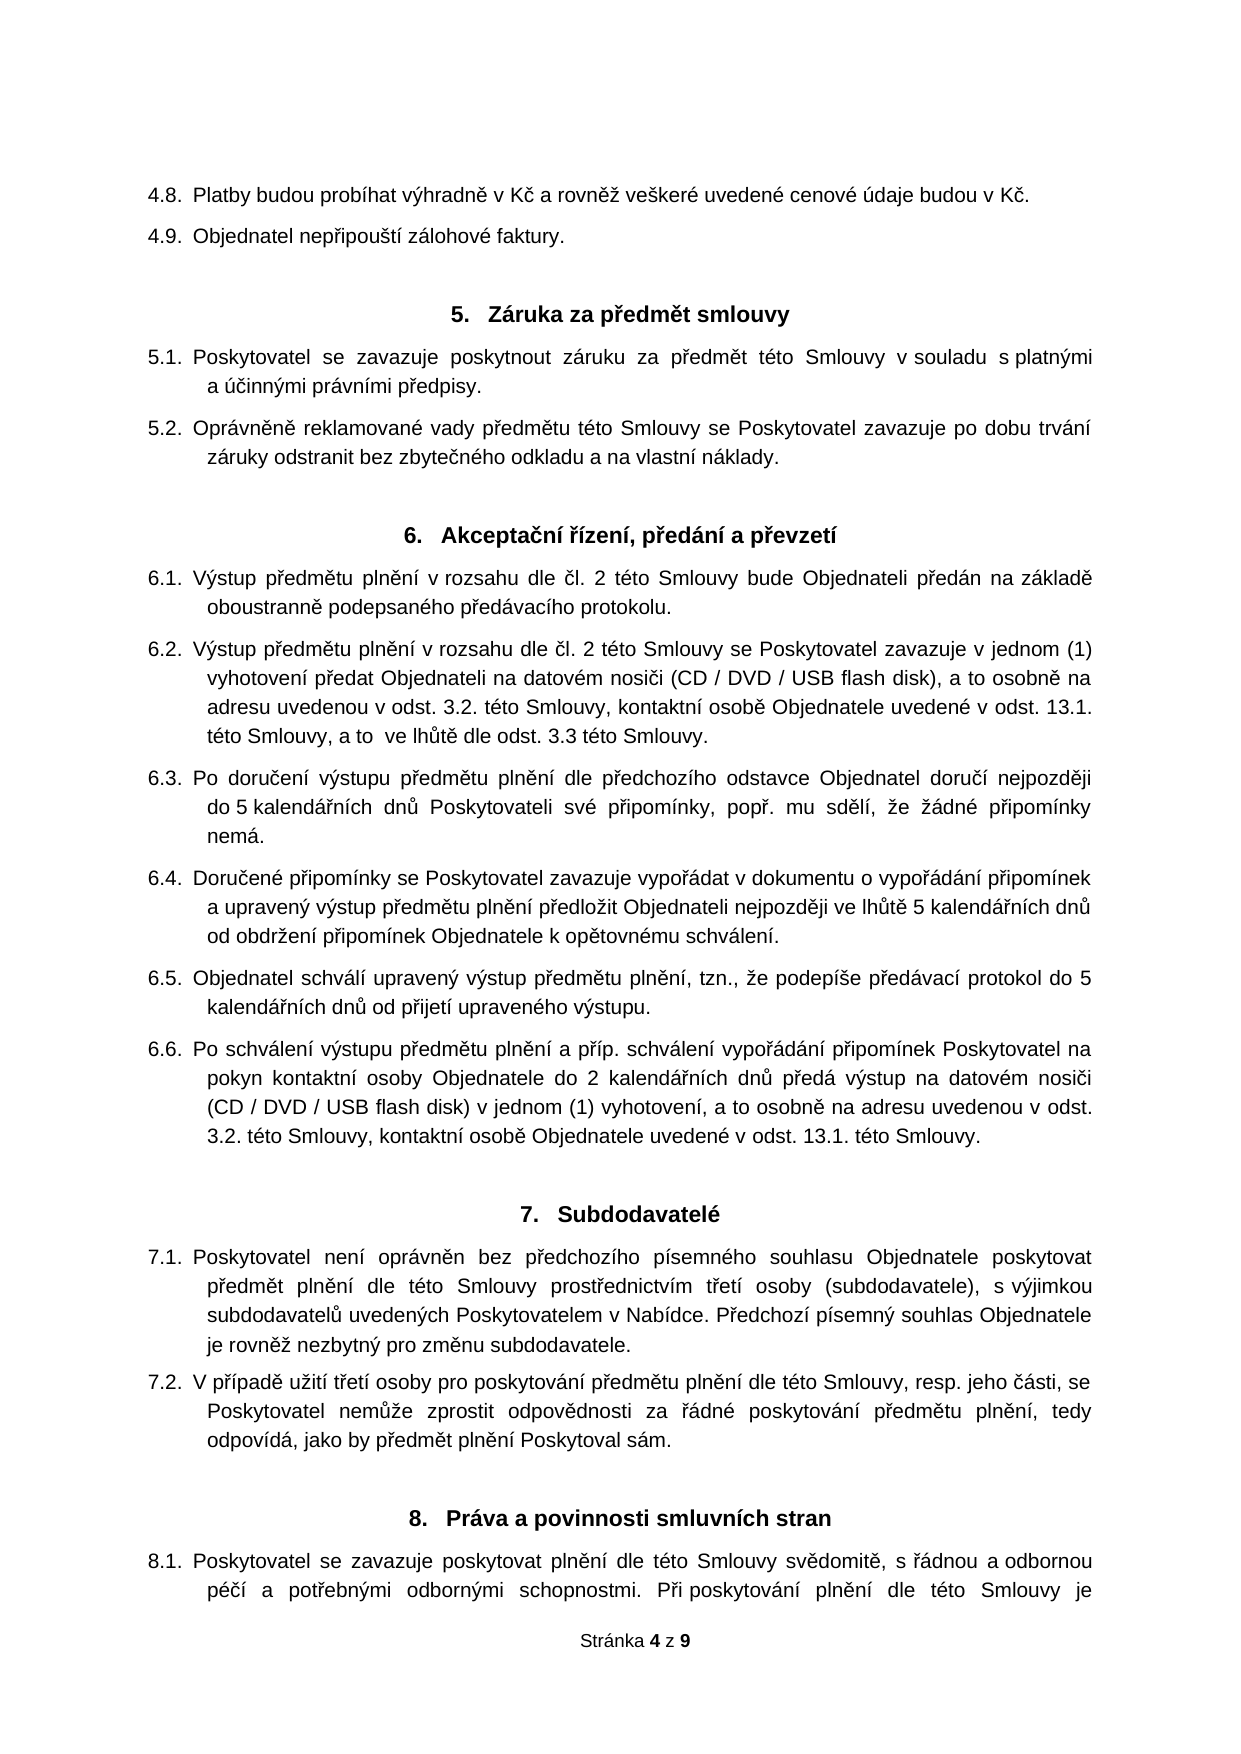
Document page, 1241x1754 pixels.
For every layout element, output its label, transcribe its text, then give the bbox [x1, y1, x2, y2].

list Výstup předmětu plnění v rozsahu dle čl. 2 této Smlouvy bude Objednateli předán na základě oboustranně podepsaného předávacího protokolu. [148, 561, 1092, 619]
list Poskytovatel se zavazuje poskytnout záruku za předmět této Smlouvy v souladu s platnými a účinnými právními předpisy. [148, 340, 1092, 398]
list Subdodavatelé [148, 1198, 1092, 1227]
list Po doručení výstupu předmětu plnění dle předchozího odstavce Objednatel doručí nejpozději do 5 kalendářních dnů Poskytovateli své připomínky, popř. mu sdělí, že žádné připomínky nemá. [148, 761, 1092, 848]
list Po schválení výstupu předmětu plnění a příp. schválení vypořádání připomínek Poskytovatel na pokyn kontaktní osoby Objednatele do 2 kalendářních dnů předá výstup na datovém nosiči (CD / DVD / USB flash disk) v jednom (1) vyhotovení, a to osobně na adresu uvedenou v odst. 3.2. této Smlouvy, kontaktní osobě Objednatele uvedené v odst. 13.1. této Smlouvy. [148, 1031, 1092, 1148]
list Výstup předmětu plnění v rozsahu dle čl. 2 této Smlouvy se Poskytovatel zavazuje v jednom (1) vyhotovení předat Objednateli na datovém nosiči (CD / DVD / USB flash disk), a to osobně na adresu uvedenou v odst. 3.2. této Smlouvy, kontaktní osobě Objednatele uvedené v odst. 13.1. této Smlouvy, a to ve lhůtě dle odst. 3.3 této Smlouvy. [148, 631, 1092, 748]
list Práva a povinnosti smluvních stran [148, 1502, 1092, 1531]
list Doručené připomínky se Poskytovatel zavazuje vypořádat v dokumentu o vypořádání připomínek a upravený výstup předmětu plnění předložit Objednateli nejpozději ve lhůtě 5 kalendářních dnů od obdržení připomínek Objednatele k opětovnému schválení. [148, 861, 1092, 948]
list Poskytovatel není oprávněn bez předchozího písemného souhlasu Objednatele poskytovat předmět plnění dle této Smlouvy prostřednictvím třetí osoby (subdodavatele), s výjimkou subdodavatelů uvedených Poskytovatelem v Nabídce. Předchozí písemný souhlas Objednatele je rovněž nezbytný pro změnu subdodavatele. [148, 1240, 1092, 1356]
list Platby budou probíhat výhradně v Kč a rovněž veškeré uvedené cenové údaje budou v Kč. [148, 177, 1092, 206]
list Akceptační řízení, předání a převzetí [148, 519, 1092, 548]
list Objednatel nepřipouští zálohové faktury. [148, 219, 1092, 248]
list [148, 1544, 1092, 1602]
list Objednatel schválí upravený výstup předmětu plnění, tzn., že podepíše předávací protokol do 5 kalendářních dnů od přijetí upraveného výstupu. [148, 961, 1092, 1019]
list Oprávněně reklamované vady předmětu této Smlouvy se Poskytovatel zavazuje po dobu trvání záruky odstranit bez zbytečného odkladu a na vlastní náklady. [148, 411, 1092, 469]
list Záruka za předmět smlouvy [148, 298, 1092, 327]
list V případě užití třetí osoby pro poskytování předmětu plnění dle této Smlouvy, resp. jeho části, se Poskytovatel nemůže zprostit odpovědnosti za řádné poskytování předmětu plnění, tedy odpovídá, jako by předmět plnění Poskytoval sám. [148, 1365, 1092, 1452]
